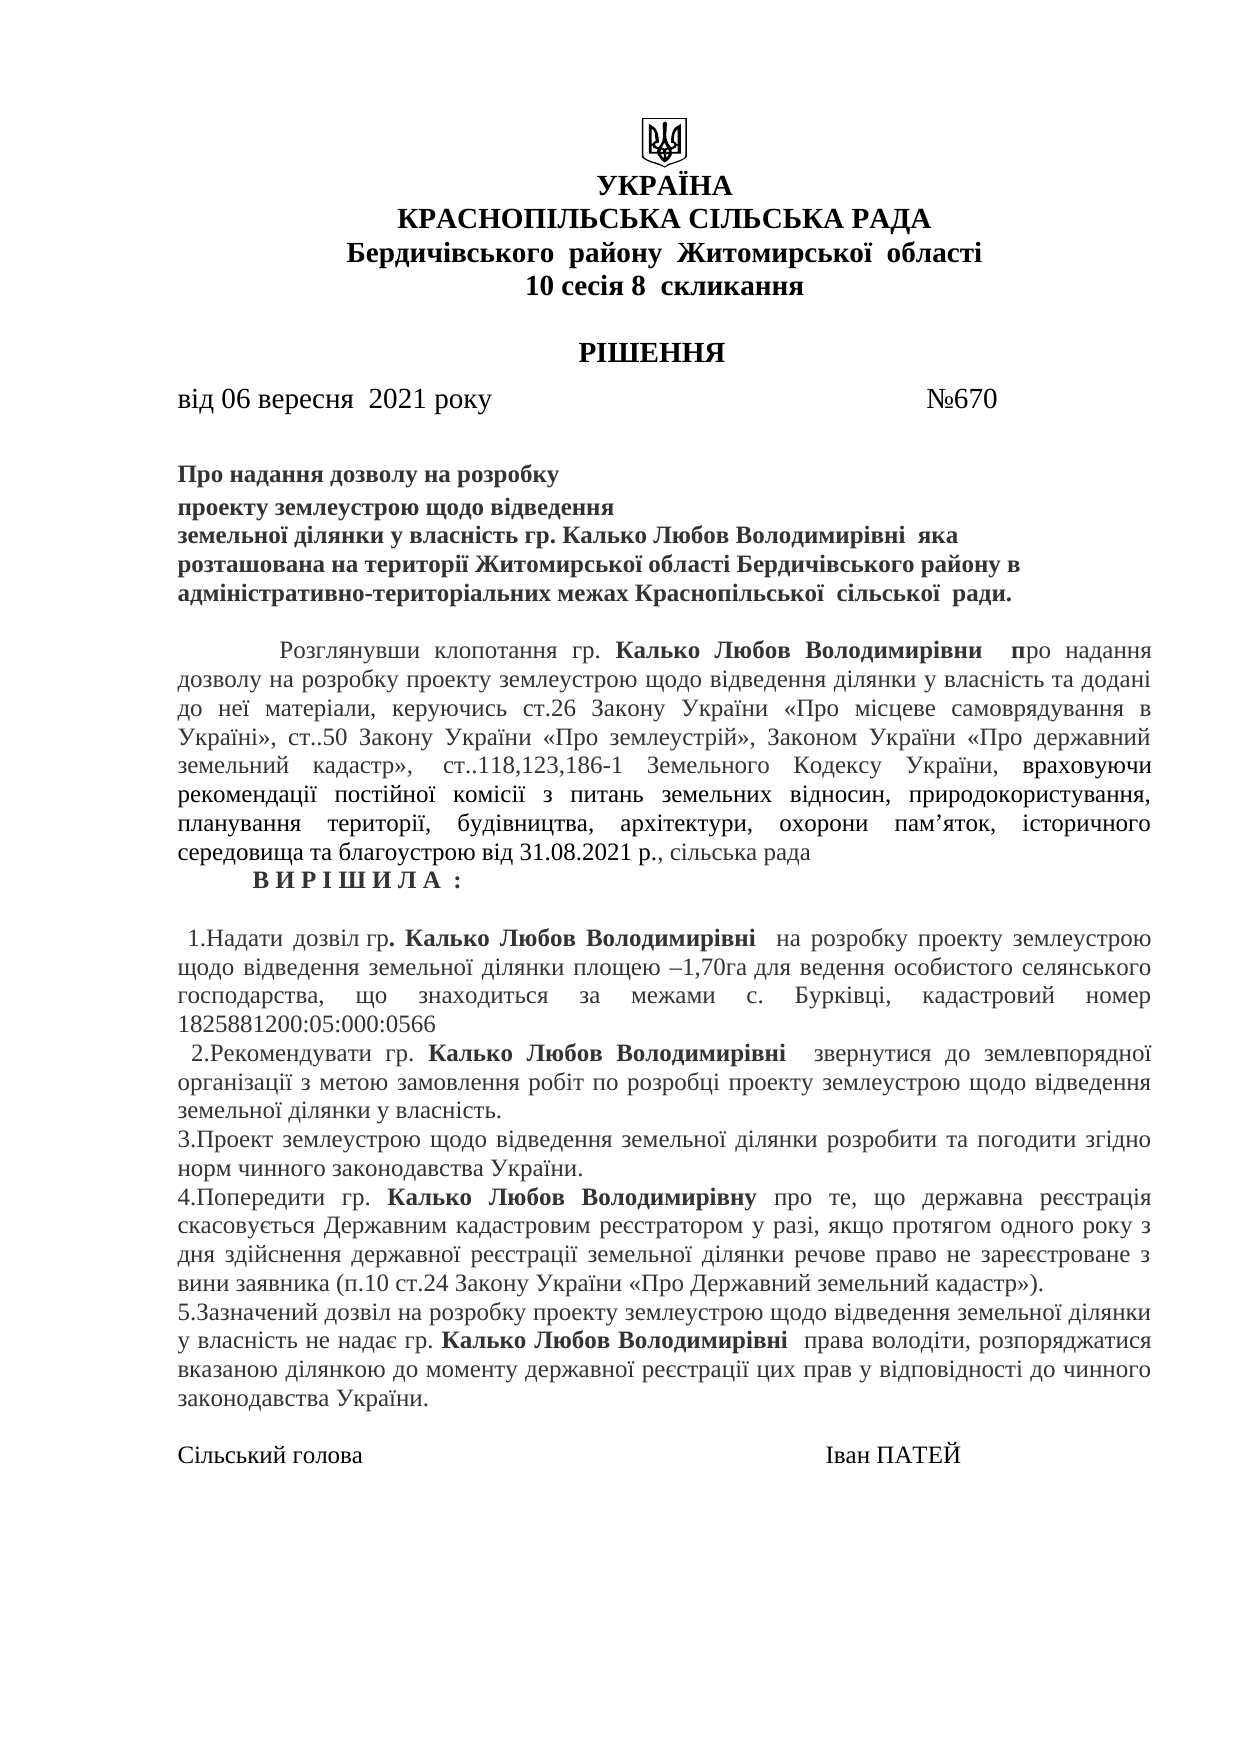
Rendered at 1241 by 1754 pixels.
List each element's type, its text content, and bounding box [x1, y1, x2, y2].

text РІШЕННЯ [177, 336, 1152, 369]
text 5.Зазначений дозвіл на розробку проекту землеустрою щодо відведення земельної ділянки у власність не надає гр. Калько Любов Володимирівні права володіти, розпоряджатися вказаною ділянкою до моменту державної реєстрації цих прав у відповідності до чинного законодавства України. [177, 1297, 1152, 1412]
text 4.Попередити гр. Калько Любов Володимирівну про те, що державна реєстрація скасовується Державним кадастровим реєстратором у разі, якщо протягом одного року з дня здійснення державної реєстрації земельної ділянки речове право не зареєстроване з вини заявника (п.10 ст.24 Закону України «Про Державний земельний кадастр»). [177, 1182, 1152, 1297]
text від 06 вересня 2021 року №670 [177, 382, 1152, 415]
text Сільський голова Іван ПАТЕЙ [177, 1440, 1152, 1469]
text Бердичівського району Житомирської області [177, 235, 1152, 268]
text 2.Рекомендувати гр. Калько Любов Володимирівні звернутися до землевпорядної організації з метою замовлення робіт по розробці проекту землеустрою щодо відведення земельної ділянки у власність. [177, 1038, 1152, 1124]
text Про надання дозволу на розробку [177, 459, 1152, 487]
text 3.Проект землеустрою щодо відведення земельної ділянки розробити та погодити згідно норм чинного законодавства України. [177, 1124, 1152, 1182]
text 10 сесія 8 скликання [177, 268, 1152, 302]
text В И Р І Ш И Л А : [177, 865, 1152, 894]
text КРАСНОПІЛЬСЬКА СІЛЬСЬКА РАДА [177, 201, 1152, 235]
text 1.Надати дозвіл гр. Калько Любов Володимирівні на розробку проекту землеустрою щодо відведення земельної ділянки площею –1,70га для ведення особистого селянського господарства, що знаходиться за межами с. Бурківці, кадастровий номер 1825881200:05:000:0566 [177, 923, 1152, 1038]
text проекту землеустрою щодо відведення [177, 492, 1040, 520]
text земельної ділянки у власність гр. Калько Любов Володимирівні яка розташована на території Житомирської області Бердичівського району в адміністративно-територіальних межах Краснопільської сільської ради. [177, 520, 1040, 607]
text Розглянувши клопотання гр. Калько Любов Володимирівни про надання дозволу на розробку проекту землеустрою щодо відведення ділянки у власність та додані до неї матеріали, керуючись ст.26 Закону України «Про місцеве самоврядування в Україні», ст..50 Закону України «Про землеустрій», Законом України «Про державний земельний кадастр», ст..118,123,186-1 Земельного Кодексу України, враховуючи рекомендації постійної комісії з питань земельних відносин, природокористування, планування території, будівництва, архітектури, охорони пам’яток, історичного середовища та благоустрою від 31.08.2021 р., сільська рада [177, 635, 1152, 865]
text УКРАЇНА [177, 168, 1152, 201]
